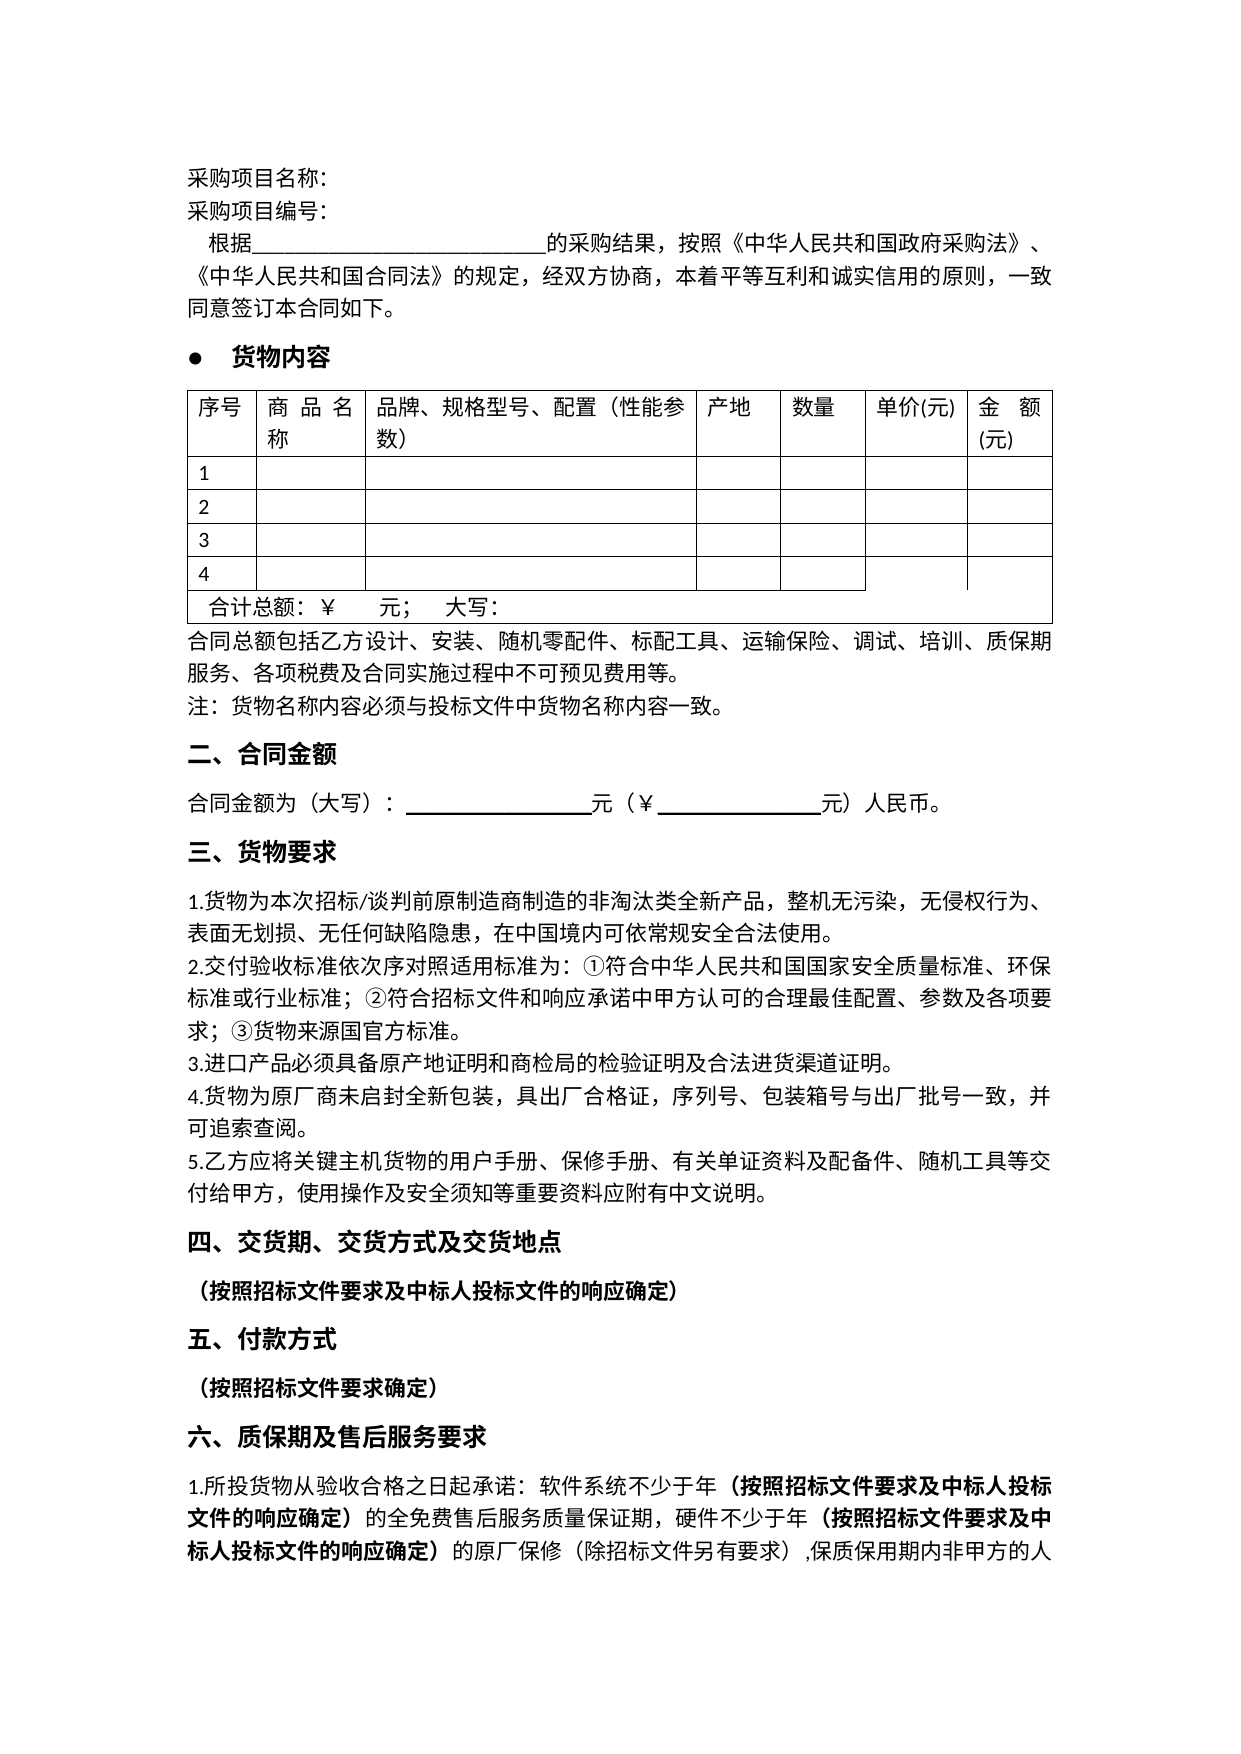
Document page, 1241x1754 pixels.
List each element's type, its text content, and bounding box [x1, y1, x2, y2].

table_cell [257, 457, 365, 489]
text 根据___________________________的采购结果，按照《中华人民共和国政府采购法》、《中华人民共和国合同法》的规定，经双方协商，本着平等互利和诚实信用的原则，一致同意签订本合同如下。 [187, 227, 1053, 324]
table_cell 4 [188, 557, 256, 590]
table_cell 2 [188, 490, 256, 523]
table_cell [366, 490, 696, 523]
table_cell [866, 490, 967, 523]
text 3.进口产品必须具备原产地证明和商检局的检验证明及合法进货渠道证明。 [187, 1047, 1053, 1079]
text 六、质保期及售后服务要求 [187, 1404, 1053, 1469]
text （按照招标文件要求确定） [187, 1372, 1053, 1404]
table_cell [866, 457, 967, 489]
table_cell [257, 557, 365, 590]
table_header 单价(元) [866, 391, 967, 456]
table_cell [968, 457, 1052, 489]
text 注：货物名称内容必须与投标文件中货物名称内容一致。 [187, 689, 1053, 722]
table_cell [697, 457, 780, 489]
table_header 产地 [697, 391, 780, 456]
text 四、交货期、交货方式及交货地点 [187, 1209, 1053, 1274]
table_cell [257, 490, 365, 523]
text 二、合同金额 [187, 722, 1053, 787]
table_cell [697, 524, 780, 556]
text 采购项目编号： [187, 194, 1053, 227]
table_cell [968, 557, 1052, 590]
table_cell [781, 490, 865, 523]
table_header 数量 [781, 391, 865, 456]
table_cell [366, 524, 696, 556]
text 三、货物要求 [187, 819, 1053, 884]
table_cell [781, 457, 865, 489]
table_cell 合计总额：￥ 元； 大写： [188, 590, 1052, 623]
table_cell [866, 524, 967, 556]
table_cell 1 [188, 457, 256, 489]
table_cell [781, 557, 865, 590]
text 1.货物为本次招标/谈判前原制造商制造的非淘汰类全新产品，整机无污染，无侵权行为、表面无划损、无任何缺陷隐患，在中国境内可依常规安全合法使用。 [187, 884, 1053, 949]
table_cell [697, 557, 780, 590]
text 合同总额包括乙方设计、安装、随机零配件、标配工具、运输保险、调试、培训、质保期服务、各项税费及合同实施过程中不可预见费用等。 [187, 624, 1053, 689]
table_cell [968, 490, 1052, 523]
table_header 金额(元) [968, 391, 1052, 456]
table_cell [866, 557, 967, 590]
table_cell [781, 524, 865, 556]
text 4.货物为原厂商未启封全新包装，具出厂合格证，序列号、包装箱号与出厂批号一致，并可追索查阅。 [187, 1079, 1053, 1144]
table_cell [257, 524, 365, 556]
table_cell [968, 524, 1052, 556]
text 合同金额为（大写）：_________________元（￥_______________元）人民币。 [187, 787, 1053, 819]
list 货物内容 [187, 324, 1053, 389]
table_cell [366, 557, 696, 590]
text 5.乙方应将关键主机货物的用户手册、保修手册、有关单证资料及配备件、随机工具等交付给甲方，使用操作及安全须知等重要资料应附有中文说明。 [187, 1144, 1053, 1209]
text 五、付款方式 [187, 1307, 1053, 1372]
table_cell 3 [188, 524, 256, 556]
table_header 商品名称 [257, 391, 365, 456]
table_cell [697, 490, 780, 523]
text 采购项目名称： [187, 162, 1053, 194]
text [187, 1469, 1053, 1567]
table_cell [366, 457, 696, 489]
text 2.交付验收标准依次序对照适用标准为：①符合中华人民共和国国家安全质量标准、环保标准或行业标准；②符合招标文件和响应承诺中甲方认可的合理最佳配置、参数及各项要求；③货物来源国官方标准。 [187, 949, 1053, 1047]
table_header 品牌、规格型号、配置（性能参数） [366, 391, 696, 456]
table_header 序号 [188, 391, 256, 456]
text （按照招标文件要求及中标人投标文件的响应确定） [187, 1274, 1053, 1307]
